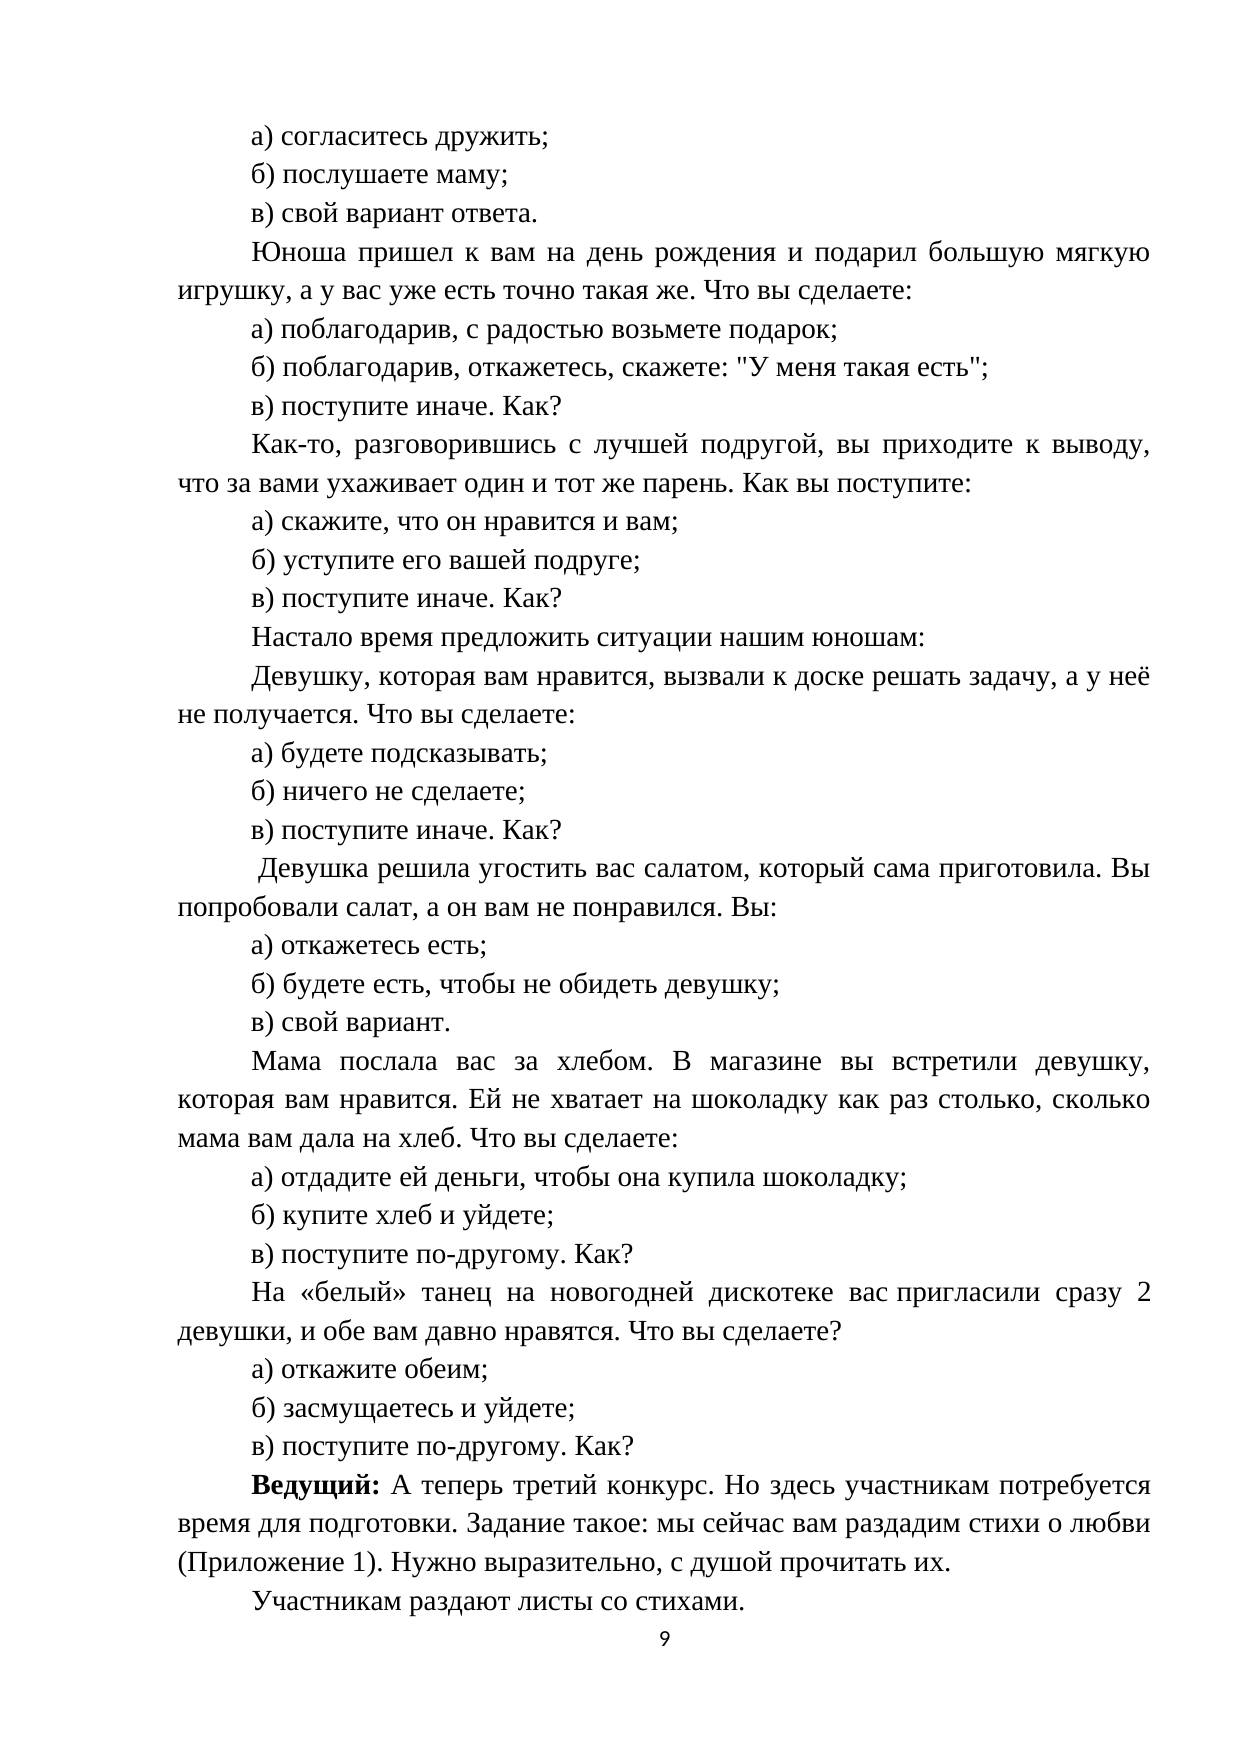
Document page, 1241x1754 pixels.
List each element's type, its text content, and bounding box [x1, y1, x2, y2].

text в) поступите иначе. Как? [177, 812, 1152, 845]
text Участникам раздают листы со стихами. [177, 1583, 1152, 1616]
text а) отдадите ей деньги, чтобы она купила шоколадку; [177, 1159, 1152, 1192]
text а) согласитесь дружить; [177, 118, 1152, 152]
text в) поступите иначе. Как? [177, 581, 1152, 614]
text б) будете есть, чтобы не обидеть девушку; [177, 966, 1152, 999]
text а) откажетесь есть; [177, 927, 1152, 961]
text б) уступите его вашей подруге; [177, 542, 1152, 576]
text а) откажите обеим; [177, 1351, 1152, 1385]
text в) поступите иначе. Как? [177, 388, 1152, 421]
text Девушку, которая вам нравится, вызвали к доске решать задачу, а у неё не получается. Что вы сделаете: [177, 658, 1152, 730]
text Настало время предложить ситуации нашим юношам: [177, 619, 1152, 653]
text Как-то, разговорившись с лучшей подругой, вы приходите к выводу, что за вами ухаживает один и тот же парень. Как вы поступите: [177, 426, 1152, 498]
text а) будете подсказывать; [177, 735, 1152, 768]
text Мама послала вас за хлебом. В магазине вы встретили девушку, которая вам нравится. Ей не хватает на шоколадку как раз столько, сколько мама вам дала на хлеб. Что вы сделаете: [177, 1043, 1152, 1154]
text в) свой вариант ответа. [177, 195, 1152, 229]
text На «белый» танец на новогодней дискотеке вас пригласили сразу 2 девушки, и обе вам давно нравятся. Что вы сделаете? [177, 1274, 1152, 1346]
text Ведущий: А теперь третий конкурс. Но здесь участникам потребуется время для подготовки. Задание такое: мы сейчас вам раздадим стихи о любви (Приложение 1). Нужно выразительно, с душой прочитать их. [177, 1467, 1152, 1578]
text б) засмущаетесь и уйдете; [177, 1390, 1152, 1423]
text в) поступите по-другому. Как? [177, 1236, 1152, 1269]
text Юноша пришел к вам на день рождения и подарил большую мягкую игрушку, а у вас уже есть точно такая же. Что вы сделаете: [177, 234, 1152, 306]
text а) скажите, что он нравится и вам; [177, 503, 1152, 537]
text б) купите хлеб и уйдете; [177, 1197, 1152, 1231]
text б) ничего не сделаете; [177, 773, 1152, 807]
text Девушка решила угостить вас салатом, который сама приготовила. Вы попробовали салат, а он вам не понравился. Вы: [177, 850, 1152, 922]
text а) поблагодарив, с радостью возьмете подарок; [177, 311, 1152, 344]
text б) послушаете маму; [177, 157, 1152, 190]
text б) поблагодарив, откажетесь, скажете: "У меня такая есть"; [177, 349, 1152, 383]
text в) поступите по-другому. Как? [177, 1428, 1152, 1462]
text в) свой вариант. [177, 1004, 1152, 1038]
